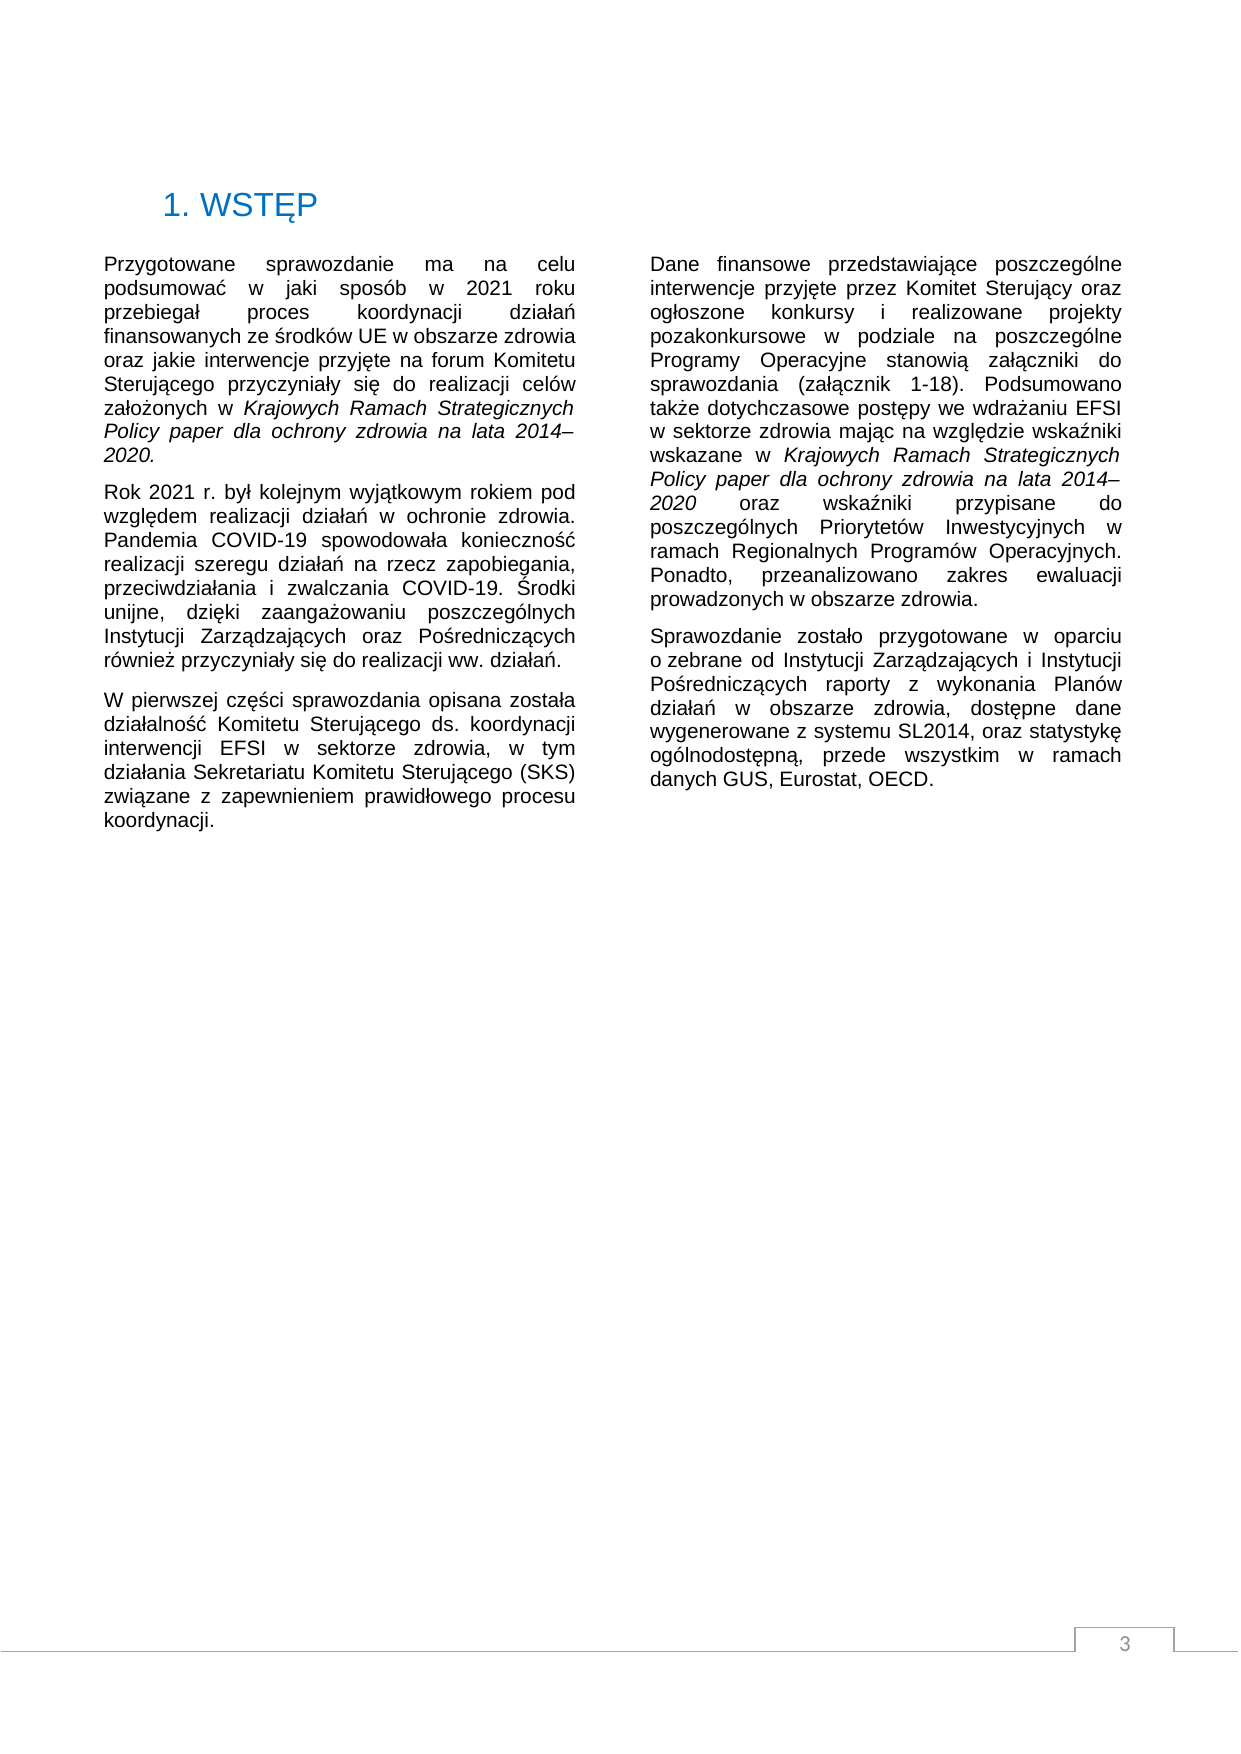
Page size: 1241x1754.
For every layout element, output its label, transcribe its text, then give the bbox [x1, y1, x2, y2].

text Sprawozdanie zostało przygotowane w oparciu o zebrane od Instytucji Zarządzających i Instytucji Pośredniczących raporty z wykonania Planów działań w obszarze zdrowia, dostępne dane wygenerowane z systemu SL2014, oraz statystykę ogólnodostępną, przede wszystkim w ramach danych GUS, Eurostat, OECD. [650, 623, 1122, 791]
text Przygotowane sprawozdanie ma na celu podsumować w jaki sposób w 2021 roku przebiegał proces koordynacji działań finansowanych ze środków UE w obszarze zdrowia oraz jakie interwencje przyjęte na forum Komitetu Sterującego przyczyniały się do realizacji celów założonych w Krajowych Ramach Strategicznych Policy paper dla ochrony zdrowia na lata 2014–2020. [103, 252, 576, 467]
subtitle WSTĘP [162, 185, 1122, 224]
text Rok 2021 r. był kolejnym wyjątkowym rokiem pod względem realizacji działań w ochronie zdrowia. Pandemia COVID-19 spowodowała konieczność realizacji szeregu działań na rzecz zapobiegania, przeciwdziałania i zwalczania COVID-19. Środki unijne, dzięki zaangażowaniu poszczególnych Instytucji Zarządzających oraz Pośredniczących również przyczyniały się do realizacji ww. działań. [103, 480, 576, 671]
text Dane finansowe przedstawiające poszczególne interwencje przyjęte przez Komitet Sterujący oraz ogłoszone konkursy i realizowane projekty pozakonkursowe w podziale na poszczególne Programy Operacyjne stanowią załączniki do sprawozdania (załącznik 1-18). Podsumowano także dotychczasowe postępy we wdrażaniu EFSI w sektorze zdrowia mając na względzie wskaźniki wskazane w Krajowych Ramach Strategicznych Policy paper dla ochrony zdrowia na lata 2014–2020 oraz wskaźniki przypisane do poszczególnych Priorytetów Inwestycyjnych w ramach Regionalnych Programów Operacyjnych. Ponadto, przeanalizowano zakres ewaluacji prowadzonych w obszarze zdrowia. [650, 252, 1122, 611]
text W pierwszej części sprawozdania opisana została działalność Komitetu Sterującego ds. koordynacji interwencji EFSI w sektorze zdrowia, w tym działania Sekretariatu Komitetu Sterującego (SKS) związane z zapewnieniem prawidłowego procesu koordynacji. [103, 688, 576, 832]
